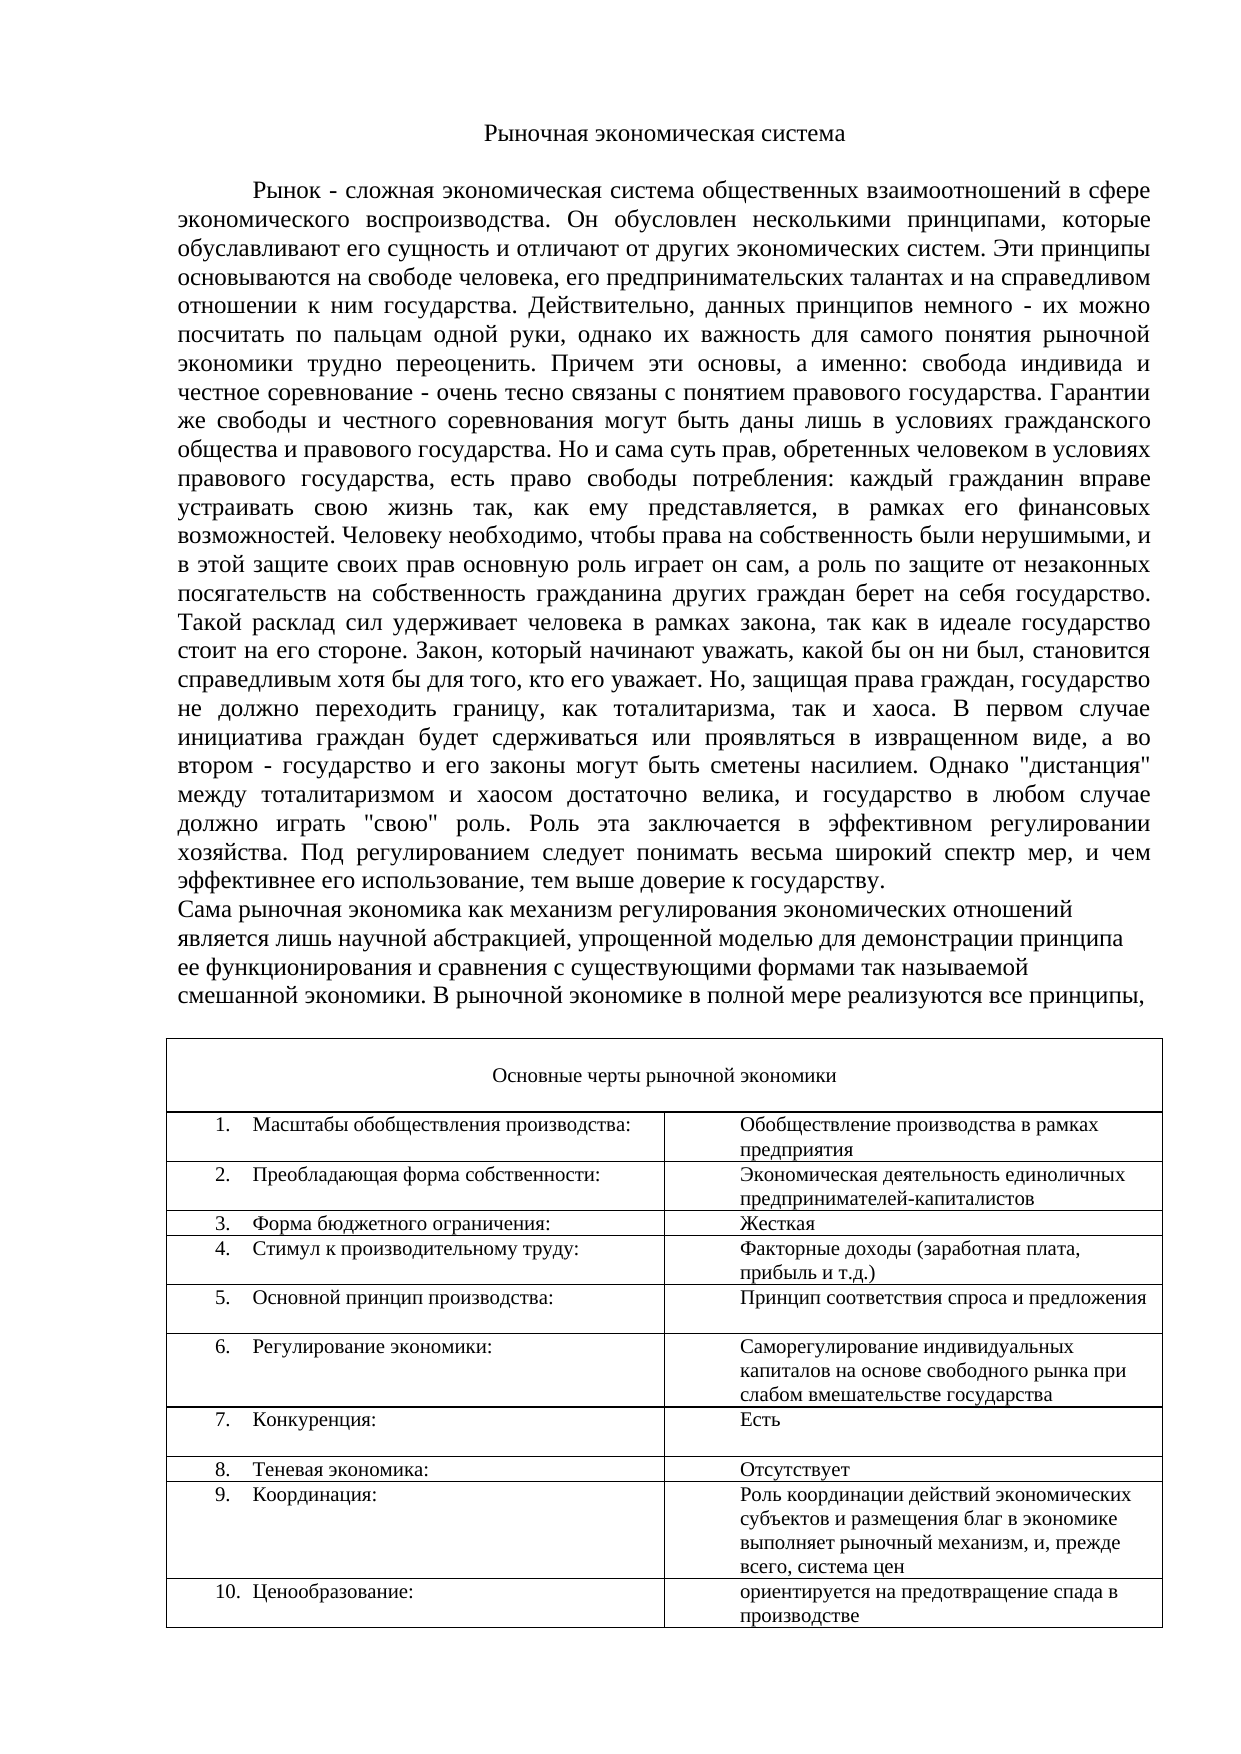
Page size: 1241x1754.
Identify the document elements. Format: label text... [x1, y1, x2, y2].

text Рынок - сложная экономическая система общественных взаимоотношений в сфере экономического воспроизводства. Он обусловлен несколькими принципами, которые обуславливают его сущность и отличают от других экономических систем. Эти принципы основываются на свободе человека, его предпринимательских талантах и на справедливом отношении к ним государства. Действительно, данных принципов немного - их можно посчитать по пальцам одной руки, однако их важность для самого понятия рыночной экономики трудно переоценить. Причем эти основы, а именно: свобода индивида и честное соревнование - очень тесно связаны с понятием правового государства. Гарантии же свободы и честного соревнования могут быть даны лишь в условиях гражданского общества и правового государства. Но и сама суть прав, обретенных человеком в условиях правового государства, есть право свободы потребления: каждый гражданин вправе устраивать свою жизнь так, как ему представляется, в рамках его финансовых возможностей. Человеку необходимо, чтобы права на собственность были нерушимыми, и в этой защите своих прав основную роль играет он сам, а роль по защите от незаконных посягательств на собственность гражданина других граждан берет на себя государство. Такой расклад сил удерживает человека в рамках закона, так как в идеале государство стоит на его стороне. Закон, который начинают уважать, какой бы он ни был, становится справедливым хотя бы для того, кто его уважает. Но, защищая права граждан, государство не должно переходить границу, как тоталитаризма, так и хаоса. В первом случае инициатива граждан будет сдерживаться или проявляться в извращенном виде, а во втором - государство и его законы могут быть сметены насилием. Однако "дистанция" между тоталитаризмом и хаосом достаточно велика, и государство в любом случае должно играть "свою" роль. Роль эта заключается в эффективном регулировании хозяйства. Под регулированием следует понимать весьма широкий спектр мер, и чем эффективнее его использование, тем выше доверие к государству. [177, 176, 1152, 894]
table_cell Жесткая [665, 1211, 1162, 1235]
table_cell Теневая экономика: [167, 1457, 664, 1481]
table_cell Ценообразование: [167, 1579, 664, 1627]
table_cell Конкуренция: [167, 1408, 664, 1456]
table_cell Обобществление производства в рамках предприятия [665, 1113, 1162, 1161]
table_cell Регулирование экономики: [167, 1334, 664, 1406]
table_cell ориентируется на предотвращение спада в производстве [665, 1579, 1162, 1627]
table_cell Преобладающая форма собственности: [167, 1162, 664, 1210]
table_cell Координация: [167, 1482, 664, 1578]
table_cell Принцип соответствия спроса и предложения [665, 1285, 1162, 1333]
table_cell Факторные доходы (заработная плата, прибыль и т.д.) [665, 1236, 1162, 1284]
table_cell Экономическая деятельность единоличных предпринимателей-капиталистов [665, 1162, 1162, 1210]
table_cell Есть [665, 1408, 1162, 1456]
table_cell Роль координации действий экономических субъектов и размещения благ в экономике выполняет рыночный механизм, и, прежде всего, система цен [665, 1482, 1162, 1578]
table_cell Основной принцип производства: [167, 1285, 664, 1333]
table_cell Саморегулирование индивидуальных капиталов на основе свободного рынка при слабом вмешательстве государства [665, 1334, 1162, 1406]
table_cell Отсутствует [665, 1457, 1162, 1481]
table_header Основные черты рыночной экономики [167, 1039, 1162, 1111]
text Рыночная экономическая система [177, 118, 1152, 147]
text Сама рыночная экономика как механизм регулирования экономических отношений является лишь научной абстракцией, упрощенной моделью для демонстрации принципа ее функционирования и сравнения с существующими формами так называемой смешанной экономики. В рыночной экономике в полной мере реализуются все принципы, [177, 894, 1152, 1009]
table_cell Стимул к производительному труду: [167, 1236, 664, 1284]
table_cell Форма бюджетного ограничения: [167, 1211, 664, 1235]
table_cell Масштабы обобществления производства: [167, 1113, 664, 1161]
